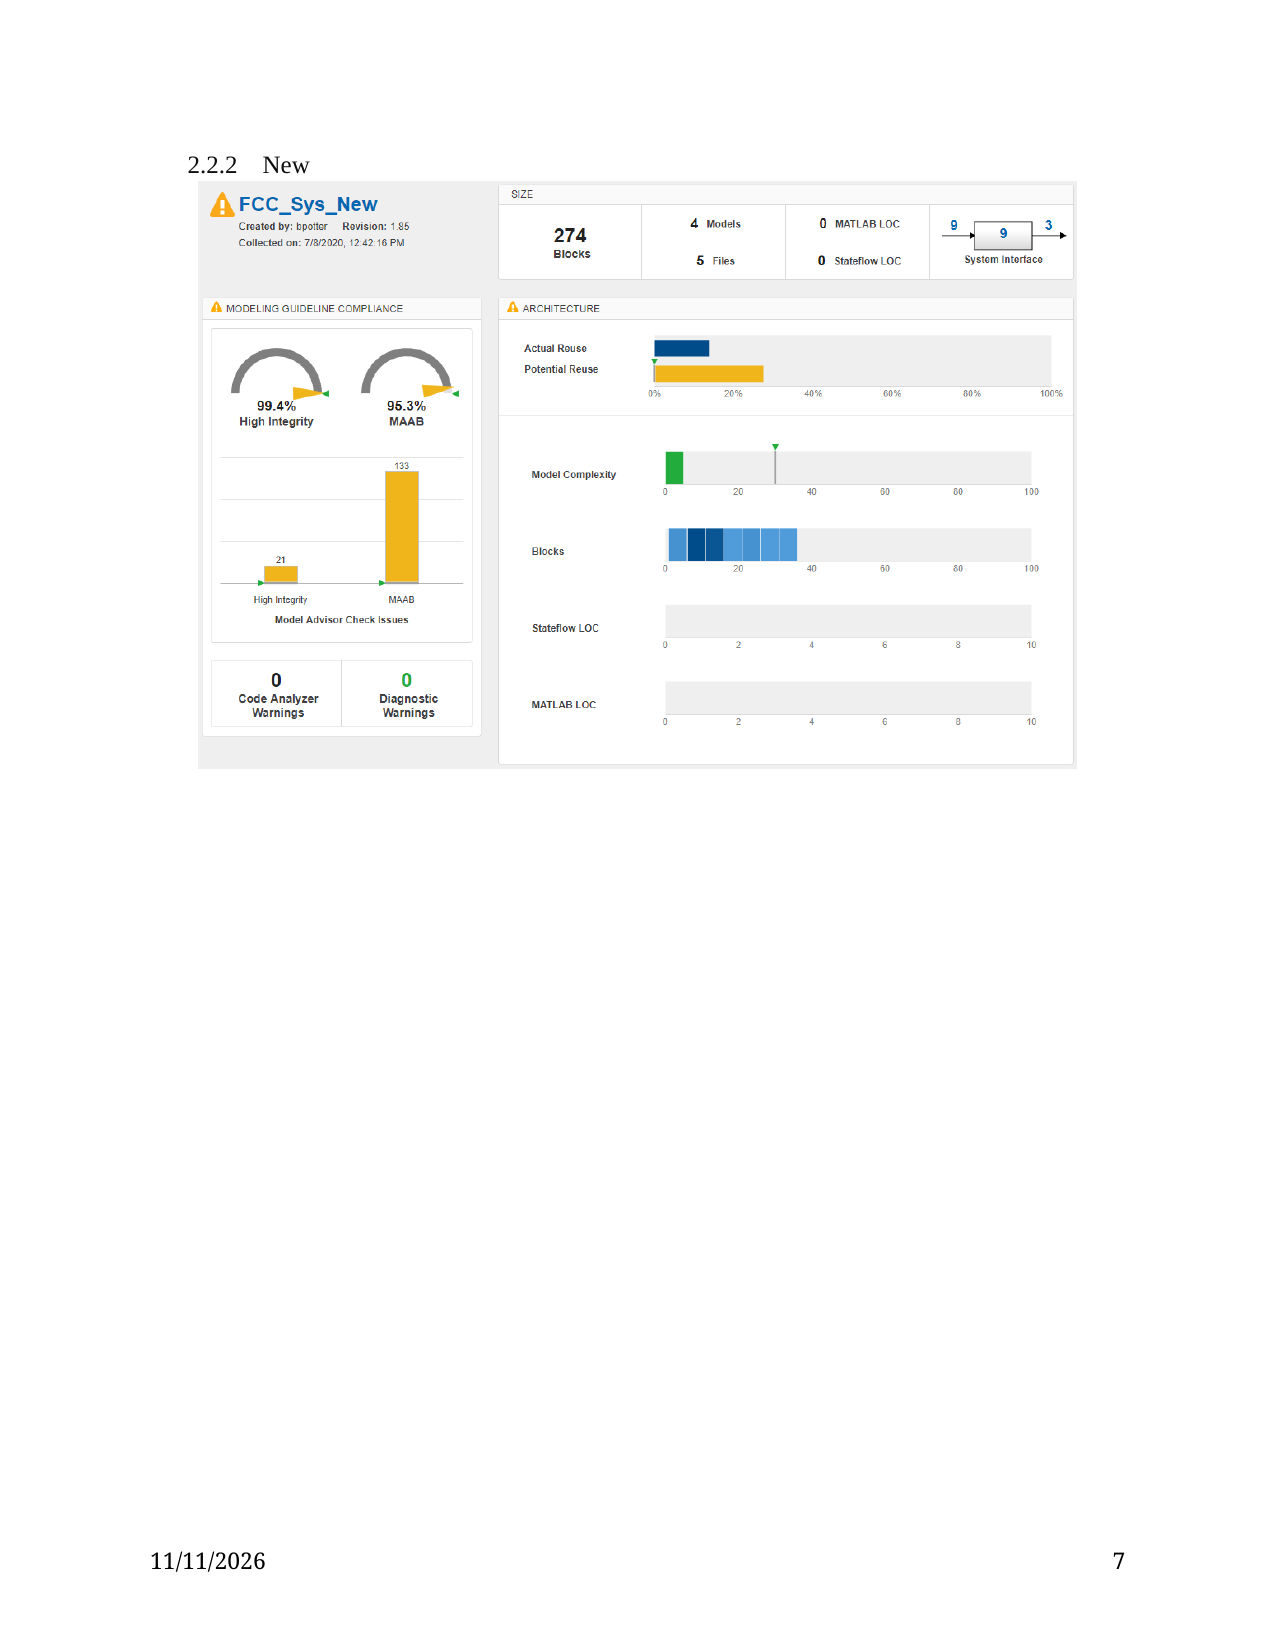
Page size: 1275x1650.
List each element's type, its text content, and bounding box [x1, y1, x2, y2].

subtitle New [187, 150, 1125, 179]
picture [198, 181, 1077, 769]
